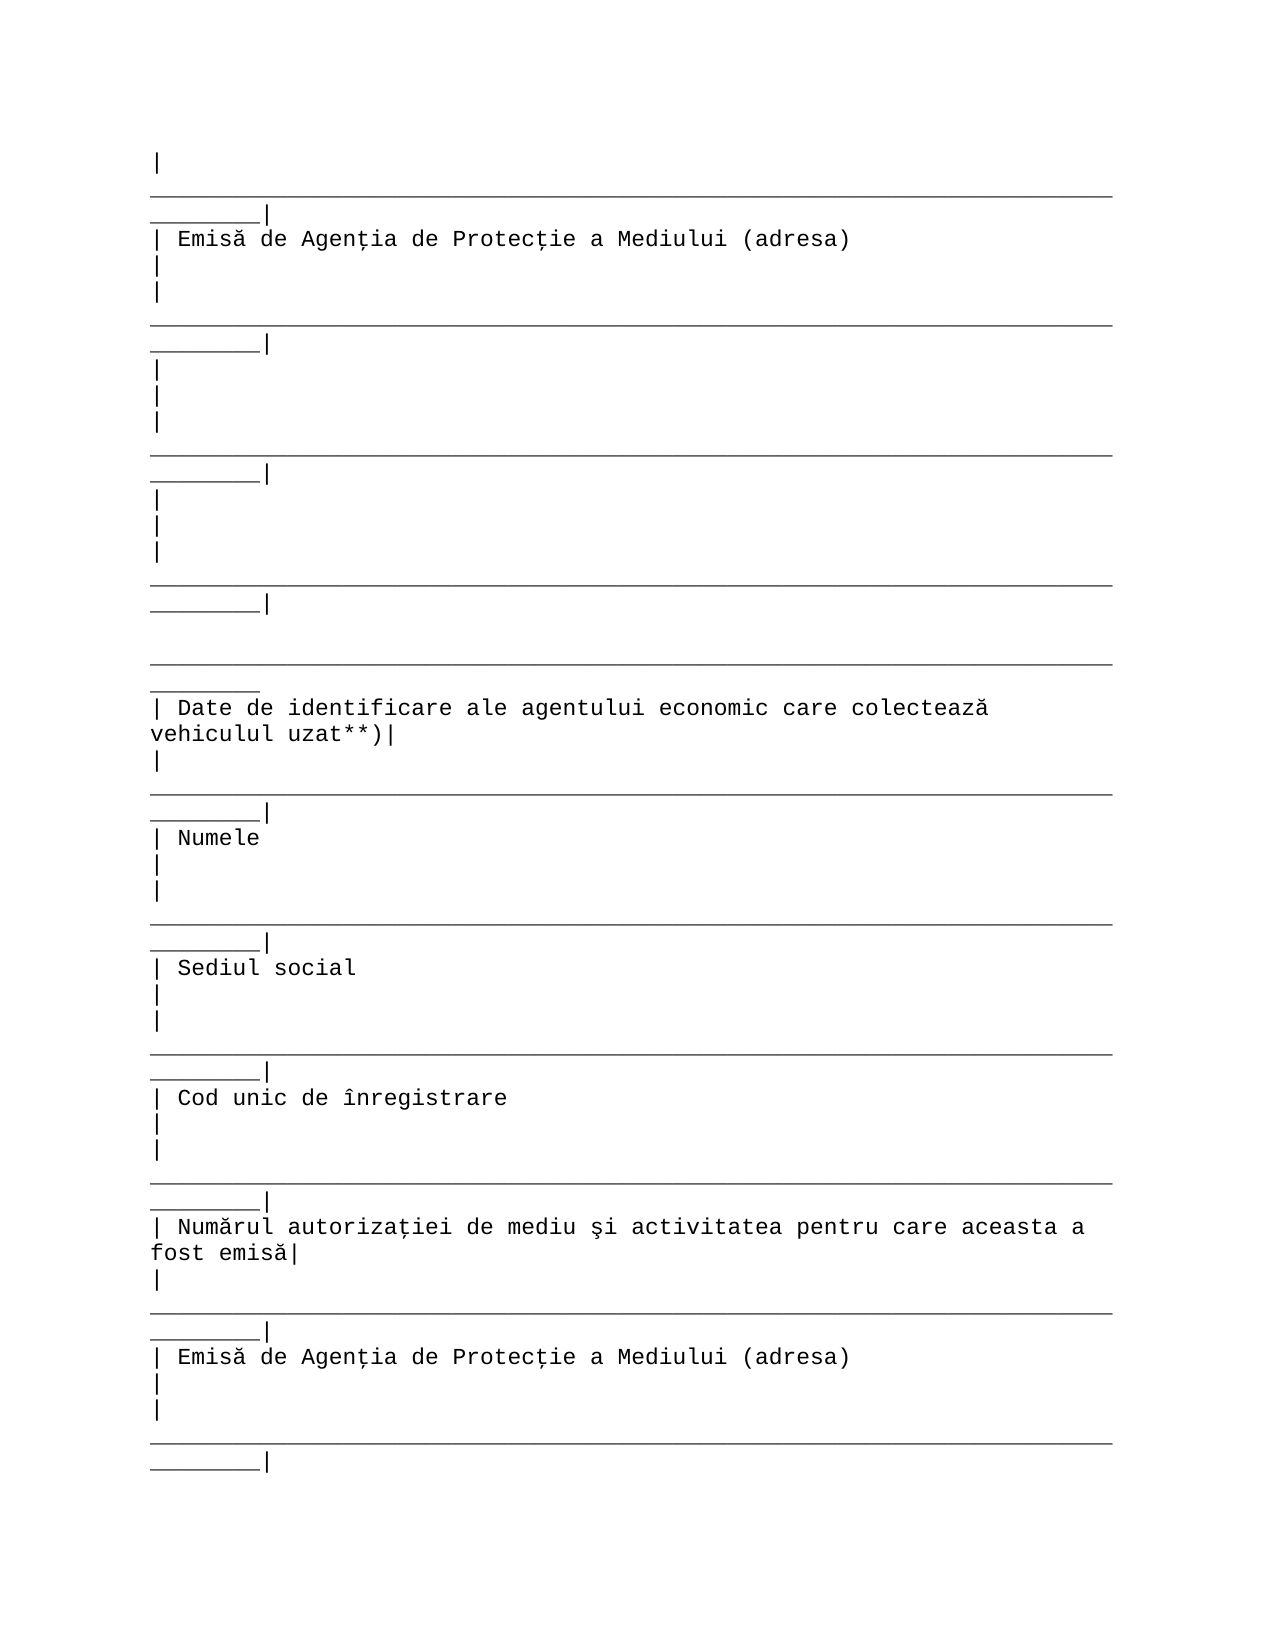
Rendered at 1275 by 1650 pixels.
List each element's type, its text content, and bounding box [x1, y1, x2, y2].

text |______________________________________________________________________________| [150, 749, 1125, 826]
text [150, 280, 1125, 357]
text |______________________________________________________________________________| [150, 409, 1125, 487]
text |______________________________________________________________________________| [150, 878, 1125, 956]
text | Date de identificare ale agentului economic care colectează vehiculul uzat**)| [150, 697, 1125, 749]
text |______________________________________________________________________________| [150, 1008, 1125, 1086]
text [150, 1267, 1125, 1345]
text | Emisă de Agenţia de Protecţie a Mediului (adresa) | [150, 1345, 1125, 1397]
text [150, 150, 1125, 228]
text |______________________________________________________________________________| [150, 539, 1125, 617]
text ______________________________________________________________________________ [150, 617, 1125, 697]
text | Cod unic de înregistrare | [150, 1086, 1125, 1138]
text | Numele | [150, 826, 1125, 878]
text | Sediul social | [150, 956, 1125, 1008]
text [150, 1397, 1125, 1475]
text | | [150, 357, 1125, 409]
text | Numărul autorizaţiei de mediu şi activitatea pentru care aceasta a fost emisă| [150, 1216, 1125, 1267]
text |______________________________________________________________________________| [150, 1138, 1125, 1216]
text | | [150, 487, 1125, 539]
text | Emisă de Agenţia de Protecţie a Mediului (adresa) | [150, 228, 1125, 280]
